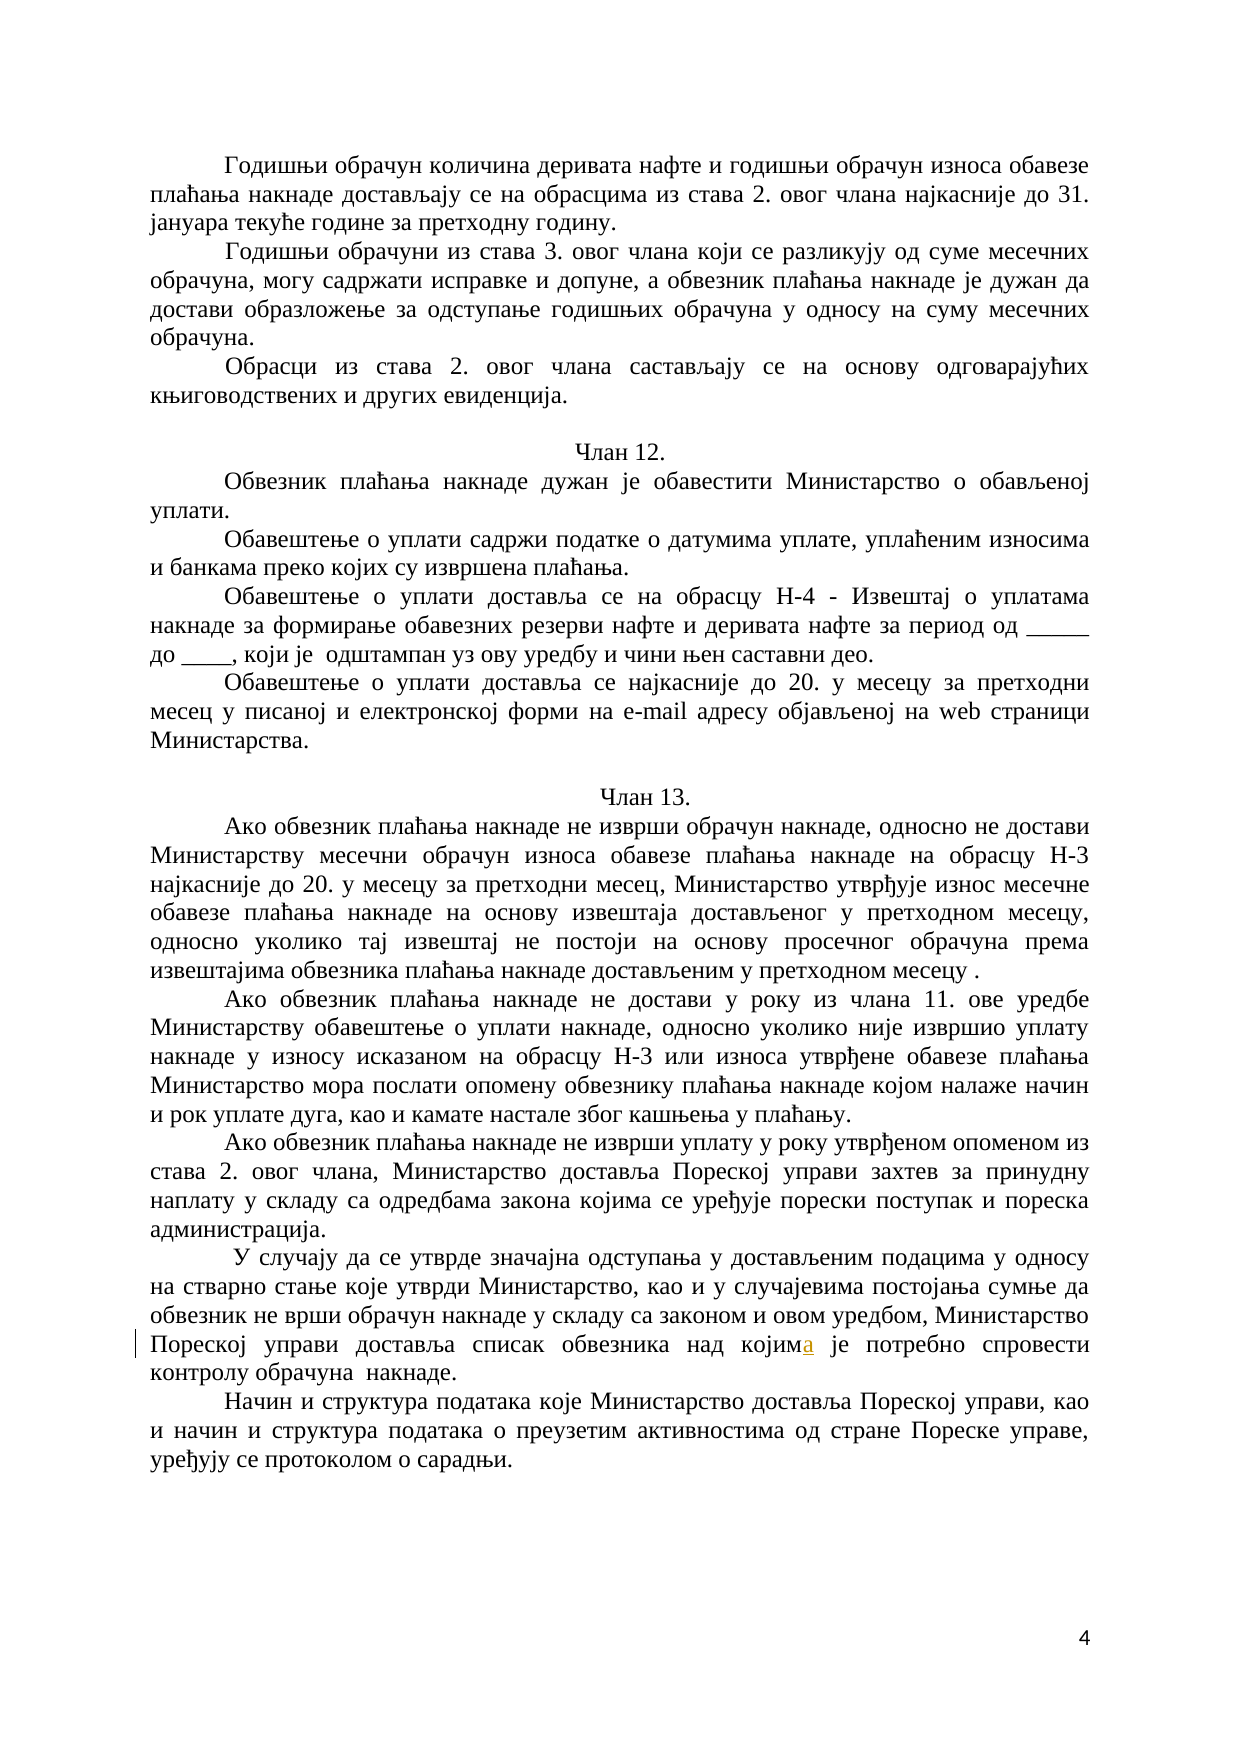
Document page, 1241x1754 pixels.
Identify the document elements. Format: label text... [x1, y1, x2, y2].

text Годишњи обрачун количина деривата нафте и годишњи обрачун износа обавезе плаћања накнаде достављају се на обрасцима из става 2. овог члана најкасније до 31. јануара текуће године за претходну годину. [150, 150, 1090, 236]
text Обрасци из става 2. овог члана састављају се на основу одговарајућих књиговодствених и других евиденција. [150, 351, 1090, 409]
text Ако обвезник плаћања накнаде не достави у року из члана 11. ове уредбе Министарству обавештење о уплати накнаде, односно уколико није извршио уплату накнаде у износу исказаном на обрасцу Н-3 или износа утврђене обавезе плаћања Министарство мора послати опомену обвезнику плаћања накнаде којом налаже начин и рок уплате дуга, као и камате настале због кашњења у плаћању. [150, 984, 1090, 1127]
text Ако обвезник плаћања накнаде не изврши обрачун накнаде, односно не достави Министарству месечни обрачун износа обавезе плаћања накнаде на обрасцу Н-3 најкасније до 20. у месецу за претходни месец, Министарство утврђује износ месечне обавезе плаћања накнаде на основу извештаја достављеног у претходном месецу, односно уколико тај извештај не постоји на основу просечног обрачуна према извештајима обвезника плаћања накнаде достављеним у претходном месецу . [150, 811, 1090, 984]
text Начин и структура података које Министарство доставља Пореској управи, као и начин и структура података о преузетим активностима од стране Пореске управе, уређују се протоколом о сарадњи. [150, 1386, 1090, 1472]
text Члан 13. [150, 782, 1090, 811]
text Ако обвезник плаћања накнаде не изврши уплату у року утврђеном опоменом из става 2. овог члана, Министарство доставља Пореској управи захтев за принудну наплату у складу са одредбама закона којима се уређује порески поступак и пореска администрација. [150, 1127, 1090, 1242]
text Обавештење о уплати доставља се на обрасцу Н-4 - Извештај о уплатама накнаде за формирање обавезних резерви нафте и деривата нафте за период од _____ до ____, који је одштампан уз ову уредбу и чини њен саставни део. [150, 581, 1090, 667]
text У случају да се утврде значајна одступања у достављеним подацима у односу на стварно стање које утврди Министарство, као и у случајевима постојања сумње да обвезник не врши обрачун накнаде у складу са законом и овом уредбом, Министарство Пореској управи доставља списак обвезника над којим је потребно спровести контролу обрачуна накнаде. [150, 1242, 1090, 1386]
text Обавештење о уплати доставља се најкасније до 20. у месецу за претходни месец у писаној и електронској форми на е-mail адресу објављеној на web страници Министарства. [150, 667, 1090, 754]
text Обвезник плаћања накнаде дужан је обавестити Министарство о обављеној уплати. [150, 466, 1090, 524]
text Члан 12. [150, 437, 1090, 466]
text Обавештење о уплати садржи податке о датумима уплате, уплаћеним износима и банкама преко којих су извршена плаћања. [150, 524, 1090, 581]
text Годишњи обрачуни из става 3. овог члана који се разликују од суме месечних обрачуна, могу садржати исправке и допуне, а обвезник плаћања накнаде је дужан да достави образложење за одступање годишњих обрачуна у односу на суму месечних обрачуна. [150, 236, 1090, 351]
